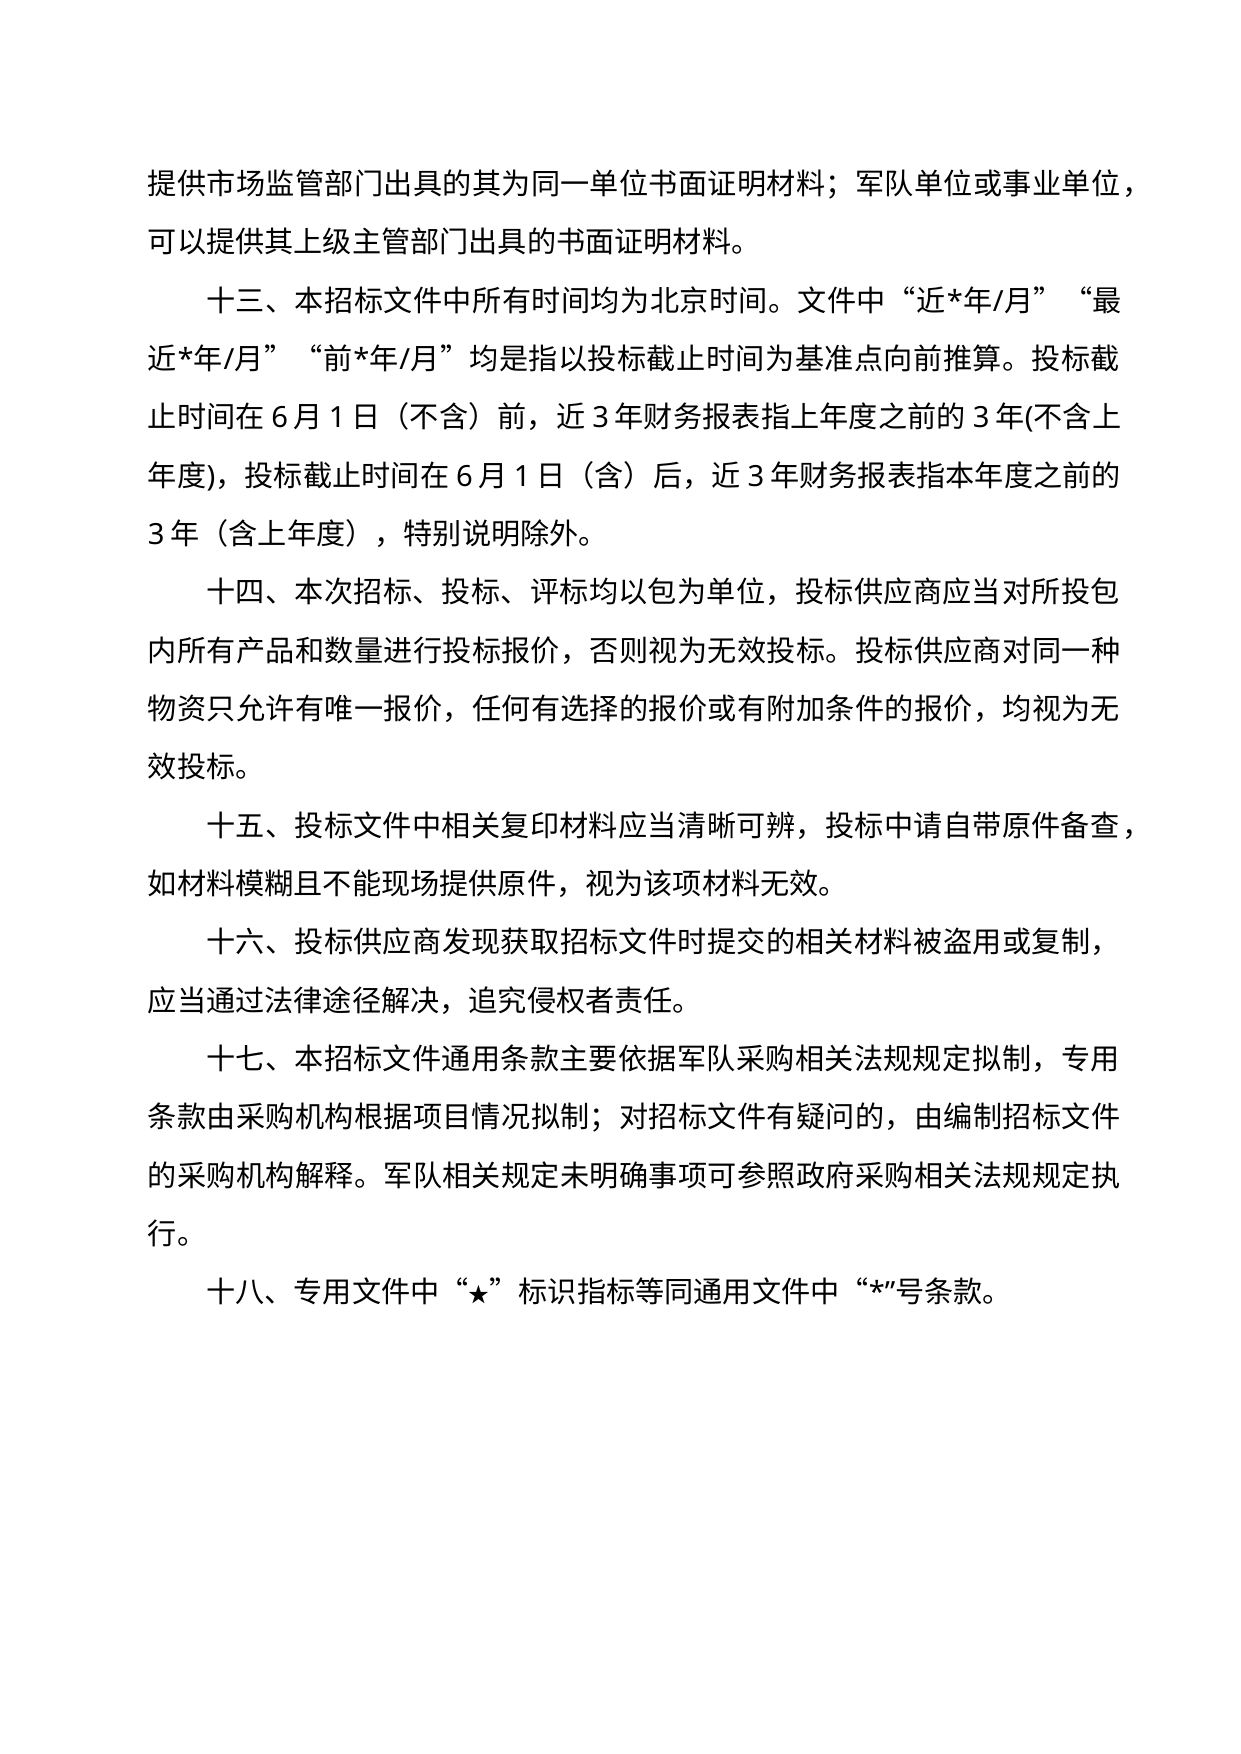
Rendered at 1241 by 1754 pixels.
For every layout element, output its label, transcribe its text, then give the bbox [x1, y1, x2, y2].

text 十三、本招标文件中所有时间均为北京时间。文件中“近*年/月”“最近*年/月”“前*年/月”均是指以投标截止时间为基准点向前推算。投标截止时间在6月1日（不含）前，近3年财务报表指上年度之前的3年(不含上年度)，投标截止时间在6月1日（含）后，近3年财务报表指本年度之前的3年（含上年度），特别说明除外。 [148, 264, 1122, 556]
text 十五、投标文件中相关复印材料应当清晰可辨，投标中请自带原件备查，如材料模糊且不能现场提供原件，视为该项材料无效。 [148, 789, 1122, 906]
text 十八、专用文件中“★”标识指标等同通用文件中“*”号条款。 [148, 1256, 1122, 1314]
text 十七、本招标文件通用条款主要依据军队采购相关法规规定拟制，专用条款由采购机构根据项目情况拟制；对招标文件有疑问的，由编制招标文件的采购机构解释。军队相关规定未明确事项可参照政府采购相关法规规定执行。 [148, 1023, 1122, 1256]
text 十四、本次招标、投标、评标均以包为单位，投标供应商应当对所投包内所有产品和数量进行投标报价，否则视为无效投标。投标供应商对同一种物资只允许有唯一报价，任何有选择的报价或有附加条件的报价，均视为无效投标。 [148, 556, 1122, 789]
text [148, 148, 1122, 264]
text 十六、投标供应商发现获取招标文件时提交的相关材料被盗用或复制，应当通过法律途径解决，追究侵权者责任。 [148, 906, 1122, 1023]
